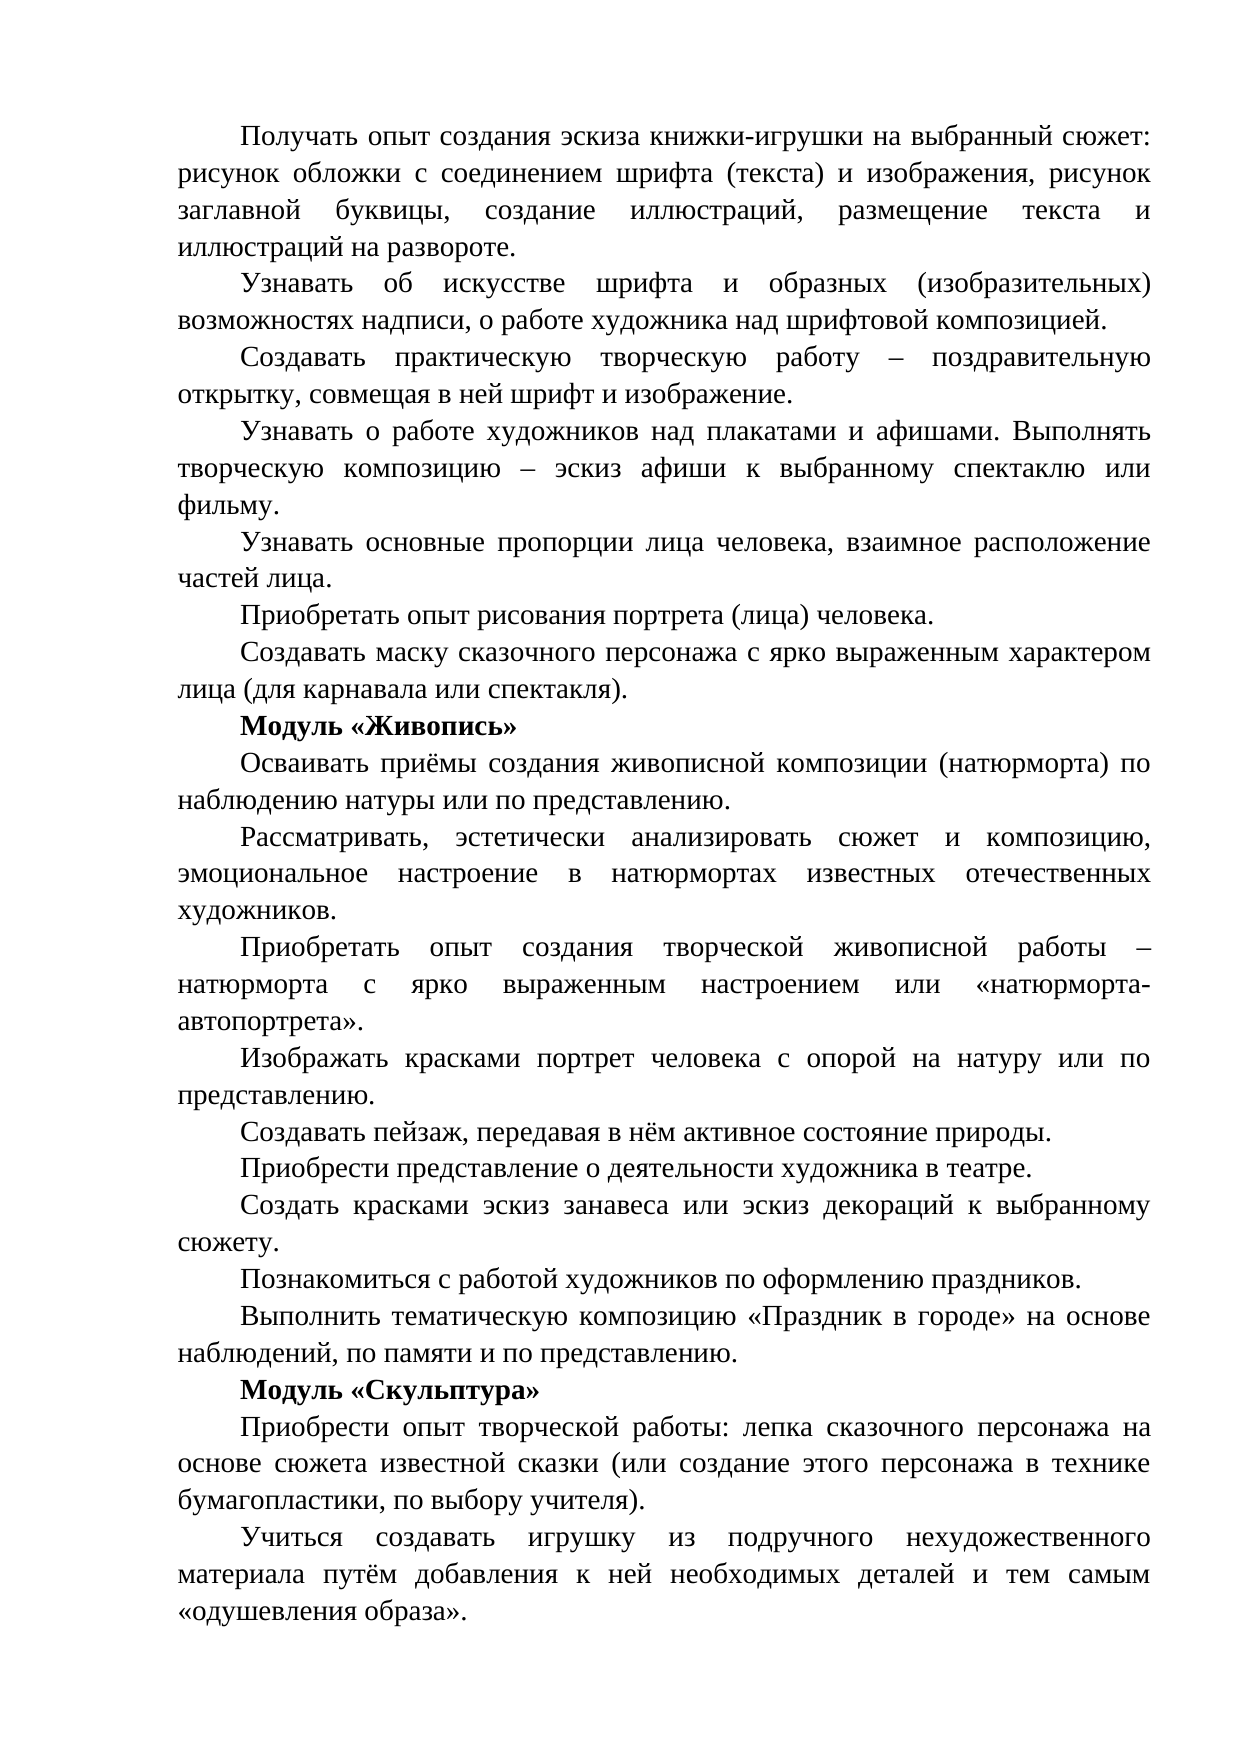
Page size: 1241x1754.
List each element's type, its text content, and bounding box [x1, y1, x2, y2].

text Узнавать об искусстве шрифта и образных (изобразительных) возможностях надписи, о работе художника над шрифтовой композицией. [177, 266, 1152, 336]
text Изображать красками портрет человека с опорой на натуру или по представлению. [177, 1040, 1152, 1110]
text Узнавать о работе художников над плакатами и афишами. Выполнять творческую композицию – эскиз афиши к выбранному спектаклю или фильму. [177, 413, 1152, 520]
text Рассматривать, эстетически анализировать сюжет и композицию, эмоциональное настроение в натюрмортах известных отечественных художников. [177, 819, 1152, 926]
text Получать опыт создания эскиза книжки-игрушки на выбранный сюжет: рисунок обложки с соединением шрифта (текста) и изображения, рисунок заглавной буквицы, создание иллюстраций, размещение текста и иллюстраций на развороте. [177, 118, 1152, 262]
text Узнавать основные пропорции лица человека, взаимное расположение частей лица. [177, 524, 1152, 594]
text Приобретать опыт создания творческой живописной работы – натюрморта с ярко выраженным настроением или «натюрморта-автопортрета». [177, 929, 1152, 1037]
text Приобрести опыт творческой работы: лепка сказочного персонажа на основе сюжета известной сказки (или создание этого персонажа в технике бумагопластики, по выбору учителя). [177, 1409, 1152, 1516]
text Приобрести представление о деятельности художника в театре. [177, 1151, 1152, 1184]
text Выполнить тематическую композицию «Праздник в городе» на основе наблюдений, по памяти и по представлению. [177, 1298, 1152, 1368]
text Модуль «Скульптура» [177, 1372, 1152, 1405]
text Учиться создавать игрушку из подручного нехудожественного материала путём добавления к ней необходимых деталей и тем самым «одушевления образа». [177, 1519, 1152, 1627]
text Модуль «Живопись» [177, 708, 1152, 742]
text Создавать маску сказочного персонажа с ярко выраженным характером лица (для карнавала или спектакля). [177, 634, 1152, 705]
text Приобретать опыт рисования портрета (лица) человека. [177, 597, 1152, 631]
text Создать красками эскиз занавеса или эскиз декораций к выбранному сюжету. [177, 1187, 1152, 1258]
text Осваивать приёмы создания живописной композиции (натюрморта) по наблюдению натуры или по представлению. [177, 745, 1152, 815]
text Познакомиться с работой художников по оформлению праздников. [177, 1261, 1152, 1295]
text Создавать практическую творческую работу – поздравительную открытку, совмещая в ней шрифт и изображение. [177, 339, 1152, 410]
text Создавать пейзаж, передавая в нём активное состояние природы. [177, 1114, 1152, 1147]
